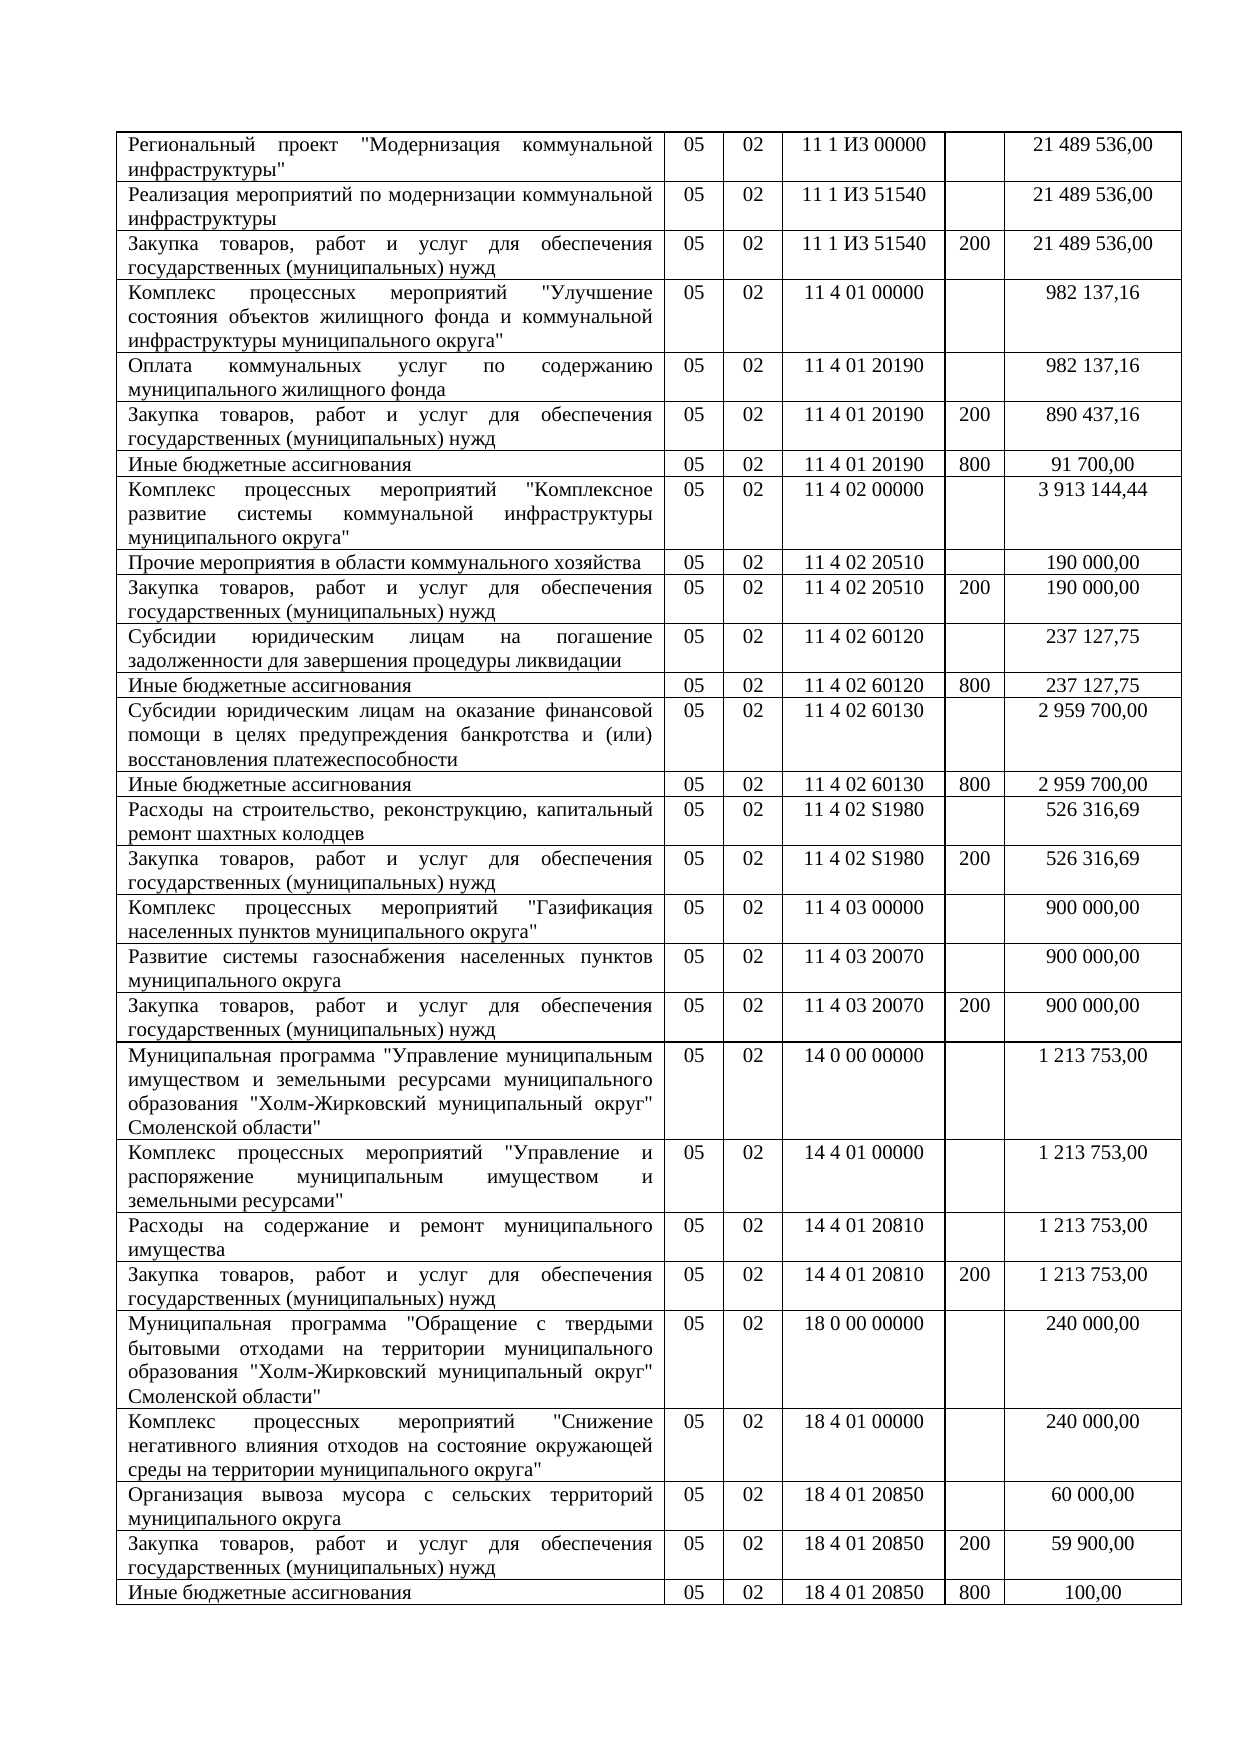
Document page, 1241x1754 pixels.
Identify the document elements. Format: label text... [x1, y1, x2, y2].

table_cell [946, 1311, 1004, 1408]
table_cell Субсидии юридическим лицам на погашение задолженности для завершения процедуры ликвидации [117, 624, 664, 672]
table_cell 05 [665, 673, 723, 697]
table_cell Закупка товаров, работ и услуг для обеспечения государственных (муниципальных) нужд [117, 575, 664, 623]
table_cell 11 1 И3 51540 [783, 231, 944, 279]
table_cell 02 [724, 895, 782, 943]
table_cell 02 [724, 797, 782, 845]
table_cell 11 4 03 20070 [783, 993, 944, 1041]
table_cell 05 [665, 772, 723, 796]
table_cell Комплекс процессных мероприятий "Управление и распоряжение муниципальным имуществом и земельными ресурсами" [117, 1140, 664, 1212]
table_cell 02 [724, 698, 782, 771]
table_cell 05 [665, 846, 723, 894]
table_cell 200 [946, 993, 1004, 1041]
table_cell 05 [665, 182, 723, 230]
table_cell 237 127,75 [1005, 624, 1181, 672]
table_cell Прочие мероприятия в области коммунального хозяйства [117, 550, 664, 574]
table_cell 14 4 01 20810 [783, 1262, 944, 1310]
table_cell 05 [665, 451, 723, 476]
table_cell 800 [946, 673, 1004, 697]
table_cell Организация вывоза мусора с сельских территорий муниципального округа [117, 1482, 664, 1530]
table_cell 100,00 [1005, 1580, 1181, 1604]
table_cell Расходы на содержание и ремонт муниципального имущества [117, 1213, 664, 1261]
table_cell 02 [724, 402, 782, 450]
table_cell Закупка товаров, работ и услуг для обеспечения государственных (муниципальных) нужд [117, 1262, 664, 1310]
table_cell 1 213 753,00 [1005, 1140, 1181, 1212]
table_cell 05 [665, 698, 723, 771]
table_cell Комплекс процессных мероприятий "Комплексное развитие системы коммунальной инфраструктуры муниципального округа" [117, 477, 664, 549]
table_cell 05 [665, 353, 723, 401]
table_cell 237 127,75 [1005, 673, 1181, 697]
table_cell [946, 1482, 1004, 1530]
table_cell 02 [724, 575, 782, 623]
table_cell 05 [665, 993, 723, 1041]
table_cell 890 437,16 [1005, 402, 1181, 450]
table_cell 11 4 02 00000 [783, 477, 944, 549]
table_cell [946, 698, 1004, 771]
table_cell 21 489 536,00 [1005, 133, 1181, 181]
table_cell 900 000,00 [1005, 895, 1181, 943]
table_cell 11 4 02 60130 [783, 698, 944, 771]
table_cell 02 [724, 1140, 782, 1212]
table_cell Закупка товаров, работ и услуг для обеспечения государственных (муниципальных) нужд [117, 993, 664, 1041]
table_cell [946, 1043, 1004, 1139]
table_cell 02 [724, 1043, 782, 1139]
table_cell 200 [946, 402, 1004, 450]
table_cell 02 [724, 353, 782, 401]
table_cell 02 [724, 1262, 782, 1310]
table_cell 02 [724, 1213, 782, 1261]
table_cell 02 [724, 477, 782, 549]
table_cell Иные бюджетные ассигнования [117, 772, 664, 796]
table_cell 200 [946, 1531, 1004, 1579]
table_cell 982 137,16 [1005, 353, 1181, 401]
table_cell 02 [724, 451, 782, 476]
table_cell [946, 353, 1004, 401]
table_cell 14 4 01 20810 [783, 1213, 944, 1261]
table_cell 05 [665, 624, 723, 672]
table_cell 60 000,00 [1005, 1482, 1181, 1530]
table_cell 14 4 01 00000 [783, 1140, 944, 1212]
table_cell 3 913 144,44 [1005, 477, 1181, 549]
table_cell 05 [665, 402, 723, 450]
table_cell 11 4 02 60120 [783, 673, 944, 697]
table_cell 05 [665, 575, 723, 623]
table_cell 11 4 01 00000 [783, 280, 944, 352]
table_cell 11 4 01 20190 [783, 353, 944, 401]
table_cell 526 316,69 [1005, 846, 1181, 894]
table_cell 11 4 02 60120 [783, 624, 944, 672]
table_cell 02 [724, 550, 782, 574]
table_cell 05 [665, 133, 723, 181]
table_cell 800 [946, 772, 1004, 796]
table_cell 11 4 02 20510 [783, 575, 944, 623]
table_cell 800 [946, 1580, 1004, 1604]
table_cell Расходы на строительство, реконструкцию, капитальный ремонт шахтных колодцев [117, 797, 664, 845]
table_cell 05 [665, 1409, 723, 1481]
table_cell 05 [665, 895, 723, 943]
table_cell 91 700,00 [1005, 451, 1181, 476]
table_cell 05 [665, 1531, 723, 1579]
table_cell Закупка товаров, работ и услуг для обеспечения государственных (муниципальных) нужд [117, 846, 664, 894]
table_cell 21 489 536,00 [1005, 182, 1181, 230]
table_cell 02 [724, 993, 782, 1041]
table_cell 11 4 01 20190 [783, 451, 944, 476]
table_cell 900 000,00 [1005, 944, 1181, 992]
table_cell 240 000,00 [1005, 1311, 1181, 1408]
table_cell Муниципальная программа "Управление муниципальным имуществом и земельными ресурсами муниципального образования "Холм-Жирковский муниципальный округ" Смоленской области" [117, 1043, 664, 1139]
table_cell 240 000,00 [1005, 1409, 1181, 1481]
table_cell 21 489 536,00 [1005, 231, 1181, 279]
table_cell 11 4 02 S1980 [783, 846, 944, 894]
table_cell [946, 1213, 1004, 1261]
table_cell 05 [665, 1311, 723, 1408]
table_cell 02 [724, 1531, 782, 1579]
table_cell 02 [724, 944, 782, 992]
table_cell [946, 477, 1004, 549]
table_cell 2 959 700,00 [1005, 698, 1181, 771]
table_cell 02 [724, 624, 782, 672]
table_cell 02 [724, 182, 782, 230]
table_cell [946, 133, 1004, 181]
table_cell 200 [946, 575, 1004, 623]
table_cell 200 [946, 846, 1004, 894]
table_cell [946, 797, 1004, 845]
table_cell 14 0 00 00000 [783, 1043, 944, 1139]
table_cell Развитие системы газоснабжения населенных пунктов муниципального округа [117, 944, 664, 992]
table_cell Закупка товаров, работ и услуг для обеспечения государственных (муниципальных) нужд [117, 231, 664, 279]
table_cell Комплекс процессных мероприятий "Газификация населенных пунктов муниципального округа" [117, 895, 664, 943]
table_cell 11 4 02 20510 [783, 550, 944, 574]
table_cell [946, 895, 1004, 943]
table_cell 18 4 01 20850 [783, 1580, 944, 1604]
table_cell 02 [724, 673, 782, 697]
table_cell [946, 182, 1004, 230]
table_cell 02 [724, 846, 782, 894]
table_cell 11 1 И3 00000 [783, 133, 944, 181]
table_cell Комплекс процессных мероприятий "Улучшение состояния объектов жилищного фонда и коммунальной инфраструктуры муниципального округа" [117, 280, 664, 352]
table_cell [117, 1531, 664, 1579]
table_cell 190 000,00 [1005, 550, 1181, 574]
table_cell 18 0 00 00000 [783, 1311, 944, 1408]
table_cell 11 1 И3 51540 [783, 182, 944, 230]
table_cell 1 213 753,00 [1005, 1262, 1181, 1310]
table_cell 2 959 700,00 [1005, 772, 1181, 796]
table_cell 05 [665, 477, 723, 549]
table_cell 02 [724, 1482, 782, 1530]
table_cell Иные бюджетные ассигнования [117, 451, 664, 476]
table_cell 02 [724, 772, 782, 796]
table_cell 02 [724, 280, 782, 352]
table_cell Комплекс процессных мероприятий "Снижение негативного влияния отходов на состояние окружающей среды на территории муниципального округа" [117, 1409, 664, 1481]
table_cell 18 4 01 20850 [783, 1482, 944, 1530]
table_cell 900 000,00 [1005, 993, 1181, 1041]
table_cell 982 137,16 [1005, 280, 1181, 352]
table_cell 02 [724, 133, 782, 181]
table_cell 18 4 01 00000 [783, 1409, 944, 1481]
table_cell 11 4 03 20070 [783, 944, 944, 992]
table_cell 05 [665, 1043, 723, 1139]
table_cell 1 213 753,00 [1005, 1043, 1181, 1139]
table_cell 800 [946, 451, 1004, 476]
table_cell 05 [665, 1213, 723, 1261]
table_cell 200 [946, 1262, 1004, 1310]
table_cell [946, 944, 1004, 992]
table_cell 05 [665, 1140, 723, 1212]
table_cell 11 4 01 20190 [783, 402, 944, 450]
table_cell [946, 1409, 1004, 1481]
table_cell 11 4 03 00000 [783, 895, 944, 943]
table_cell Закупка товаров, работ и услуг для обеспечения государственных (муниципальных) нужд [117, 402, 664, 450]
table_cell 05 [665, 944, 723, 992]
table_cell 05 [665, 280, 723, 352]
table_cell 02 [724, 1311, 782, 1408]
table_cell 05 [665, 1580, 723, 1604]
table_cell Реализация мероприятий по модернизации коммунальной инфраструктуры [117, 182, 664, 230]
table_cell Иные бюджетные ассигнования [117, 1580, 664, 1604]
table_cell [946, 280, 1004, 352]
table_cell Региональный проект "Модернизация коммунальной инфраструктуры" [117, 133, 664, 181]
table_cell 190 000,00 [1005, 575, 1181, 623]
table_cell [946, 550, 1004, 574]
table_cell 05 [665, 797, 723, 845]
table_cell 02 [724, 231, 782, 279]
table_cell 11 4 02 S1980 [783, 797, 944, 845]
table_cell 59 900,00 [1005, 1531, 1181, 1579]
table_cell 18 4 01 20850 [783, 1531, 944, 1579]
table_cell Иные бюджетные ассигнования [117, 673, 664, 697]
table_cell 05 [665, 231, 723, 279]
table_cell 200 [946, 231, 1004, 279]
table_cell 526 316,69 [1005, 797, 1181, 845]
table_cell 05 [665, 1262, 723, 1310]
table_cell [946, 624, 1004, 672]
table_cell 02 [724, 1580, 782, 1604]
table_cell Субсидии юридическим лицам на оказание финансовой помощи в целях предупреждения банкротства и (или) восстановления платежеспособности [117, 698, 664, 771]
table_cell [946, 1140, 1004, 1212]
table_cell 1 213 753,00 [1005, 1213, 1181, 1261]
table_cell Муниципальная программа "Обращение с твердыми бытовыми отходами на территории муниципального образования "Холм-Жирковский муниципальный округ" Смоленской области" [117, 1311, 664, 1408]
table_cell 11 4 02 60130 [783, 772, 944, 796]
table_cell 05 [665, 1482, 723, 1530]
table_cell 05 [665, 550, 723, 574]
table_cell 02 [724, 1409, 782, 1481]
table_cell Оплата коммунальных услуг по содержанию муниципального жилищного фонда [117, 353, 664, 401]
